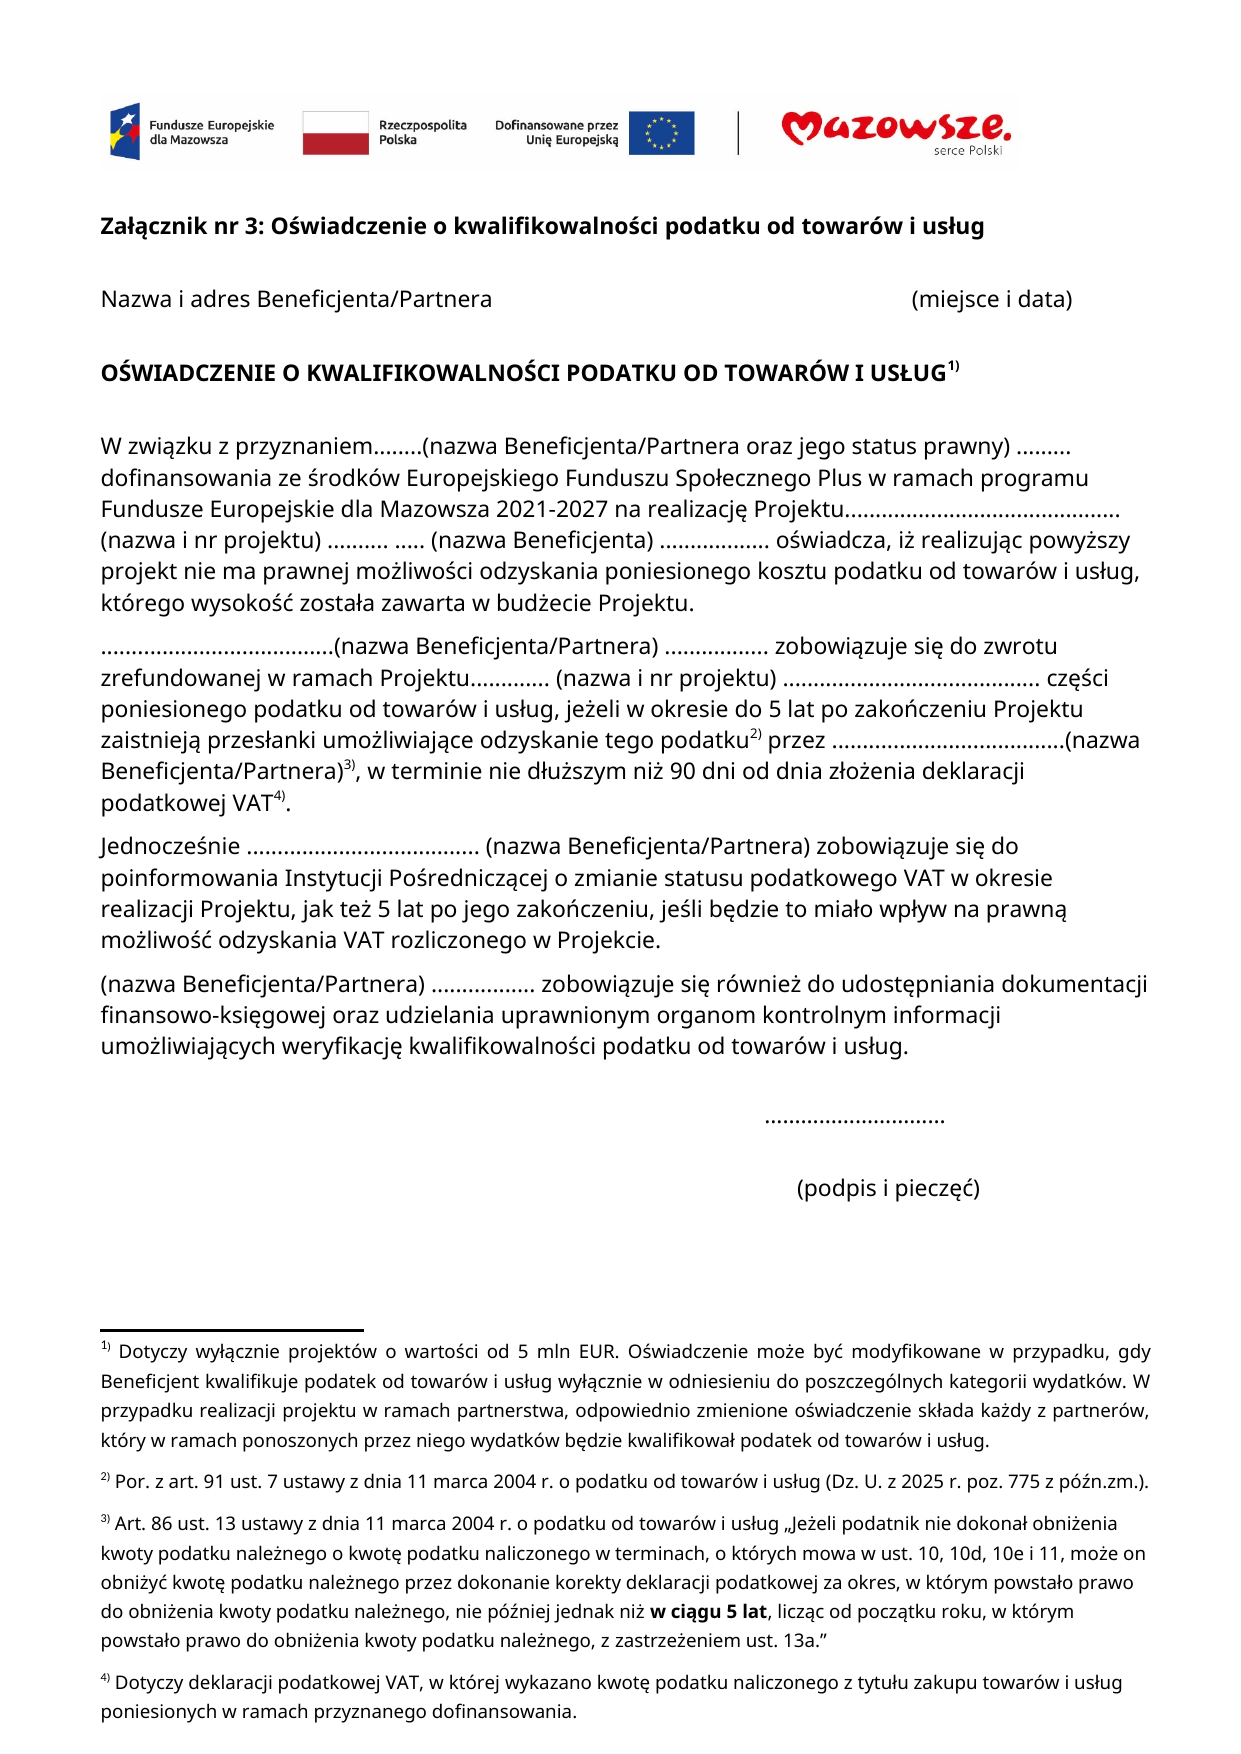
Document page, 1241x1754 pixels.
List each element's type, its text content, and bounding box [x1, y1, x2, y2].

text Jednocześnie ...................................... (nazwa Beneficjenta/Partnera) zobowiązuje się do poinformowania Instytucji Pośredniczącej o zmianie statusu podatkowego VAT w okresie realizacji Projektu, jak też 5 lat po jego zakończeniu, jeśli będzie to miało wpływ na prawną możliwość odzyskania VAT rozliczonego w Projekcie. [100, 830, 1152, 955]
text ......................................(nazwa Beneficjenta/Partnera) ................. zobowiązuje się do zwrotu zrefundowanej w ramach Projektu............. (nazwa i nr projektu) .......................................... części poniesionego podatku od towarów i usług, jeżeli w okresie do 5 lat po zakończeniu Projektu zaistnieją przesłanki umożliwiające odzyskanie tego podatku) przez ......................................(nazwa Beneficjenta/Partnera)), w terminie nie dłuższym niż 90 dni od dnia złożenia deklaracji podatkowej VAT). [100, 630, 1152, 818]
text (podpis i pieczęć) [550, 1172, 1152, 1204]
subtitle Załącznik nr 3: Oświadczenie o kwalifikowalności podatku od towarów i usług [100, 210, 1152, 241]
text ………………………… [690, 1099, 1152, 1130]
text W związku z przyznaniem........(nazwa Beneficjenta/Partnera oraz jego status prawny) ......... dofinansowania ze środków Europejskiego Funduszu Społecznego Plus w ramach programu Fundusze Europejskie dla Mazowsza 2021-2027 na realizację Projektu.............................................(nazwa i nr projektu) .......... ..... (nazwa Beneficjenta) .................. oświadcza, iż realizując powyższy projekt nie ma prawnej możliwości odzyskania poniesionego kosztu podatku od towarów i usług, którego wysokość została zawarta w budżecie Projektu. [100, 430, 1152, 618]
picture [100, 92, 1021, 170]
text OŚWIADCZENIE O KWALIFIKOWALNOŚCI PODATKU OD TOWARÓW I USŁUG) [100, 357, 1152, 388]
text Nazwa i adres Beneficjenta/Partnera (miejsce i data) [100, 283, 1152, 314]
text (nazwa Beneficjenta/Partnera) ................. zobowiązuje się również do udostępniania dokumentacji finansowo-księgowej oraz udzielania uprawnionym organom kontrolnym informacji umożliwiających weryfikację kwalifikowalności podatku od towarów i usług. [100, 968, 1152, 1061]
